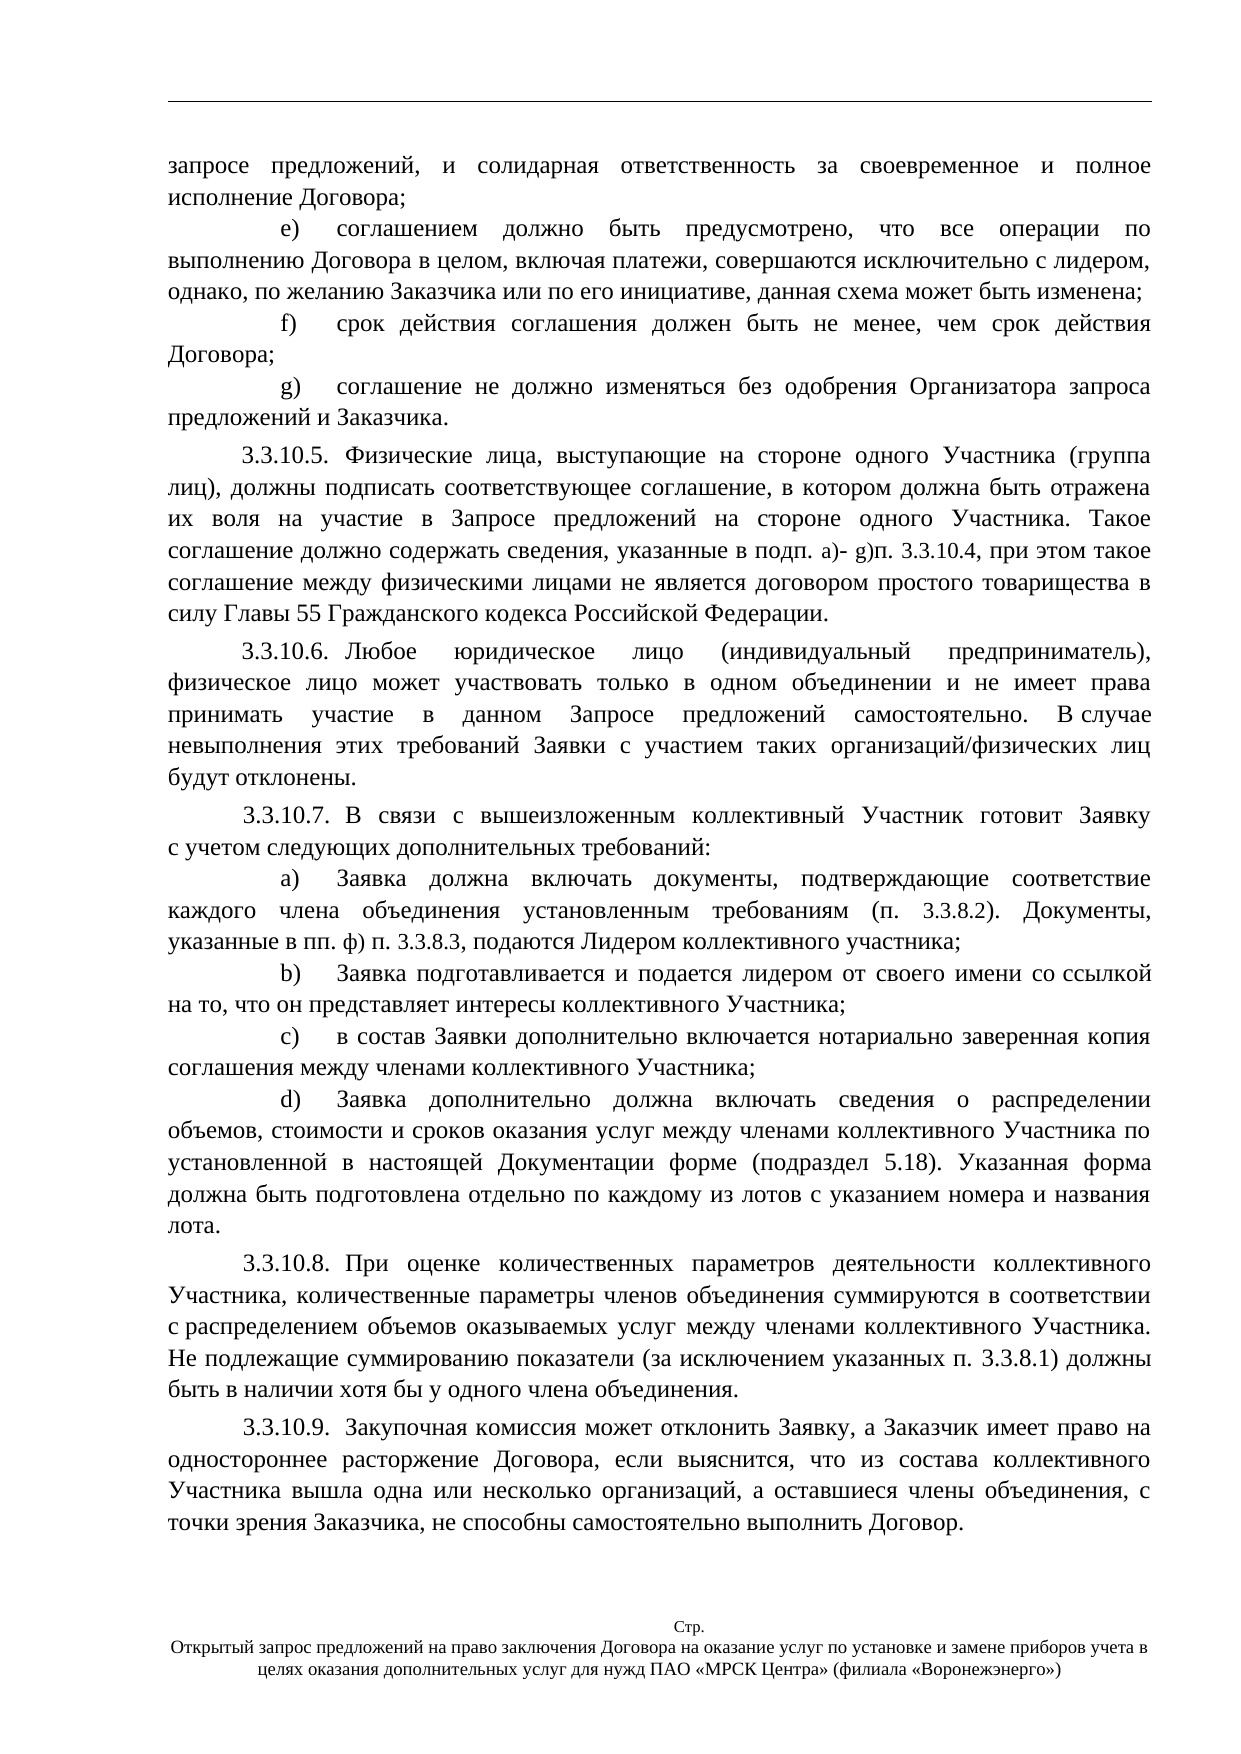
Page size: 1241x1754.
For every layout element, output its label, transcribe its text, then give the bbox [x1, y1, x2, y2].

list Физические лица, выступающие на стороне одного Участника (группа лиц), должны подписать соответствующее соглашение, в котором должна быть отражена их воля на участие в Запросе предложений на стороне одного Участника. Такое соглашение должно содержать сведения, указанные в подп. a)- g)п. 3.3.10.4, при этом такое соглашение между физическими лицами не является договором простого товарищества в силу Главы 55 Гражданского кодекса Российской Федерации. [168, 440, 1152, 627]
list Заявка должна включать документы, подтверждающие соответствие каждого члена объединения установленным требованиям (п. 3.3.8.2). Документы, указанные в пп. у) п. 3.3.8.3, подаются Лидером коллективного участника; [168, 863, 1152, 955]
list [168, 150, 1152, 210]
list Любое юридическое лицо (индивидуальный предприниматель), физическое лицо может участвовать только в одном объединении и не имеет права принимать участие в данном Запросе предложений самостоятельно. В случае невыполнения этих требований Заявки с участием таких организаций/физических лиц будут отклонены. [168, 636, 1152, 791]
list соглашением должно быть предусмотрено, что все операции по выполнению Договора в целом, включая платежи, совершаются исключительно с лидером, однако, по желанию Заказчика или по его инициативе, данная схема может быть изменена; [168, 213, 1152, 305]
list При оценке количественных параметров деятельности коллективного Участника, количественные параметры членов объединения суммируются в соответствии с распределением объемов оказываемых услуг между членами коллективного Участника. Не подлежащие суммированию показатели (за исключением указанных п. 3.3.8.1) должны быть в наличии хотя бы у одного члена объединения. [168, 1248, 1152, 1403]
list Заявка подготавливается и подается лидером от своего имени со ссылкой на то, что он представляет интересы коллективного Участника; [168, 958, 1152, 1018]
list Заявка дополнительно должна включать сведения о распределении объемов, стоимости и сроков оказания услуг между членами коллективного Участника по установленной в настоящей Документации форме (подраздел 5.18). Указанная форма должна быть подготовлена отдельно по каждому из лотов с указанием номера и названия лота. [168, 1084, 1152, 1239]
list соглашение не должно изменяться без одобрения Организатора запроса предложений и Заказчика. [168, 371, 1152, 431]
list срок действия соглашения должен быть не менее, чем срок действия Договора; [168, 308, 1152, 368]
list в состав Заявки дополнительно включается нотариально заверенная копия соглашения между членами коллективного Участника; [168, 1021, 1152, 1081]
list Закупочная комиссия может отклонить Заявку, а Заказчик имеет право на одностороннее расторжение Договора, если выяснится, что из состава коллективного Участника вышла одна или несколько организаций, а оставшиеся члены объединения, с точки зрения Заказчика, не способны самостоятельно выполнить Договор. [168, 1412, 1152, 1536]
list В связи с вышеизложенным коллективный Участник готовит Заявку с учетом следующих дополнительных требований: [168, 800, 1152, 860]
